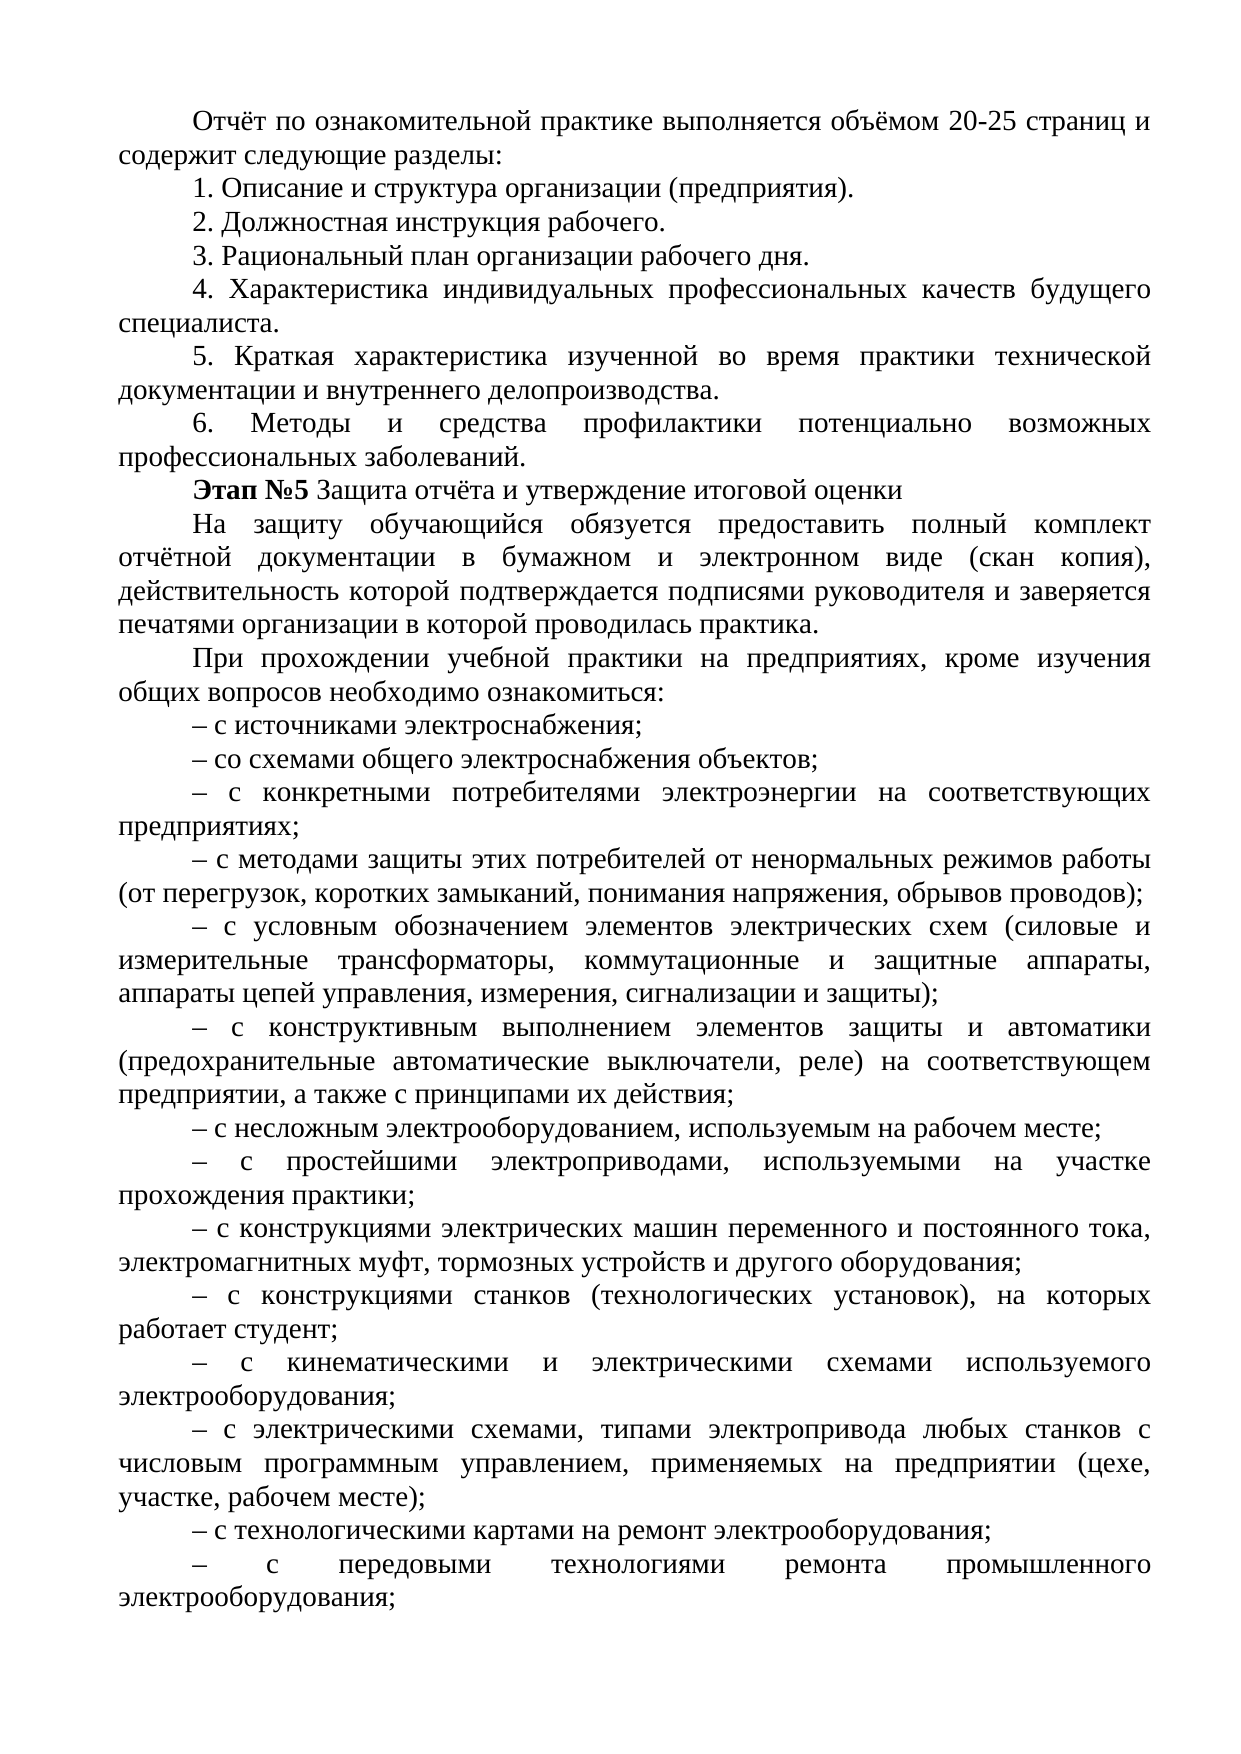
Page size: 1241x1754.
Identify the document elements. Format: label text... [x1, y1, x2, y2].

text – с условным обозначением элементов электрических схем (силовые и измерительные трансформаторы, коммутационные и защитные аппараты, аппараты цепей управления, измерения, сигнализации и защиты); [118, 908, 1152, 1009]
text Отчёт по ознакомительной практике выполняется объёмом 20-25 страниц и содержит следующие разделы: [118, 103, 1152, 171]
text На защиту обучающийся обязуется предоставить полный комплект отчётной документации в бумажном и электронном виде (скан копия), действительность которой подтверждается подписями руководителя и заверяется печатями организации в которой проводилась практика. [118, 506, 1152, 640]
text – с конструкциями электрических машин переменного и постоянного тока, электромагнитных муфт, тормозных устройств и другого оборудования; [118, 1210, 1152, 1277]
text – с методами защиты этих потребителей от ненормальных режимов работы (от перегрузок, коротких замыканий, понимания напряжения, обрывов проводов); [118, 841, 1152, 908]
text – с передовыми технологиями ремонта промышленного электрооборудования; [118, 1546, 1152, 1613]
text 6. Методы и средства профилактики потенциально возможных профессиональных заболеваний. [118, 405, 1152, 472]
text 5. Краткая характеристика изученной во время практики технической документации и внутреннего делопроизводства. [118, 338, 1152, 405]
text – с простейшими электроприводами, используемыми на участке прохождения практики; [118, 1143, 1152, 1210]
text – с кинематическими и электрическими схемами используемого электрооборудования; [118, 1344, 1152, 1412]
text 3. Рациональный план организации рабочего дня. [118, 238, 1152, 271]
text – с несложным электрооборудованием, используемым на рабочем месте; [118, 1110, 1152, 1143]
text Этап №5 Защита отчёта и утверждение итоговой оценки [118, 472, 1152, 506]
text – с электрическими схемами, типами электропривода любых станков с числовым программным управлением, применяемых на предприятии (цехе, участке, рабочем месте); [118, 1412, 1152, 1512]
text При прохождении учебной практики на предприятиях, кроме изучения общих вопросов необходимо ознакомиться: [118, 640, 1152, 707]
text – с конкретными потребителями электроэнергии на соответствующих предприятиях; [118, 774, 1152, 841]
text – с конструктивным выполнением элементов защиты и автоматики (предохранительные автоматические выключатели, реле) на соответствующем предприятии, а также с принципами их действия; [118, 1009, 1152, 1110]
text – с источниками электроснабжения; [118, 707, 1152, 741]
text 4. Характеристика индивидуальных профессиональных качеств будущего специалиста. [118, 271, 1152, 338]
text – со схемами общего электроснабжения объектов; [118, 741, 1152, 774]
text – с конструкциями станков (технологических установок), на которых работает студент; [118, 1277, 1152, 1344]
text 1. Описание и структура организации (предприятия). [118, 171, 1152, 204]
text 2. Должностная инструкция рабочего. [118, 204, 1152, 238]
text – с технологическими картами на ремонт электрооборудования; [118, 1512, 1152, 1546]
